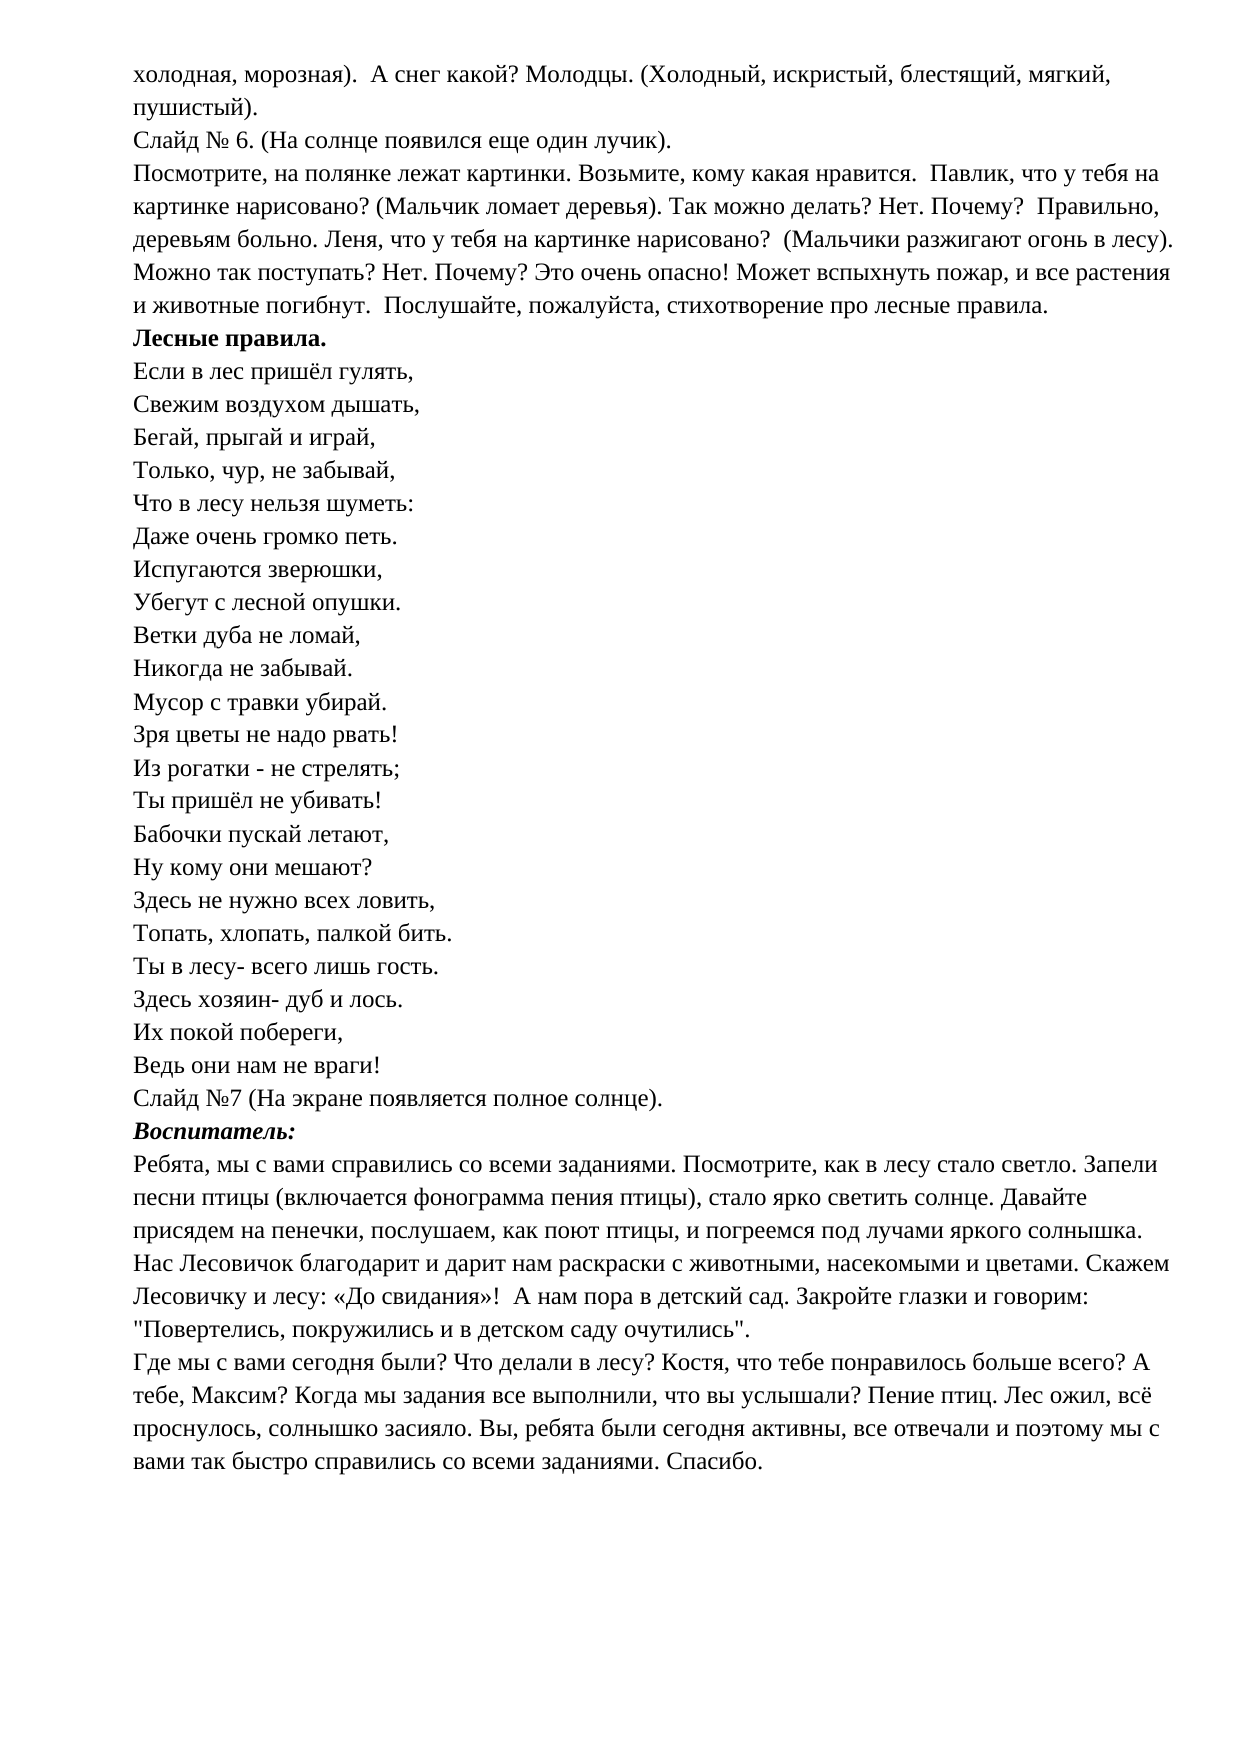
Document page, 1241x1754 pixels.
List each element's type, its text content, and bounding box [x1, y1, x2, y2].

text Здесь хозяин- дуб и лось. [133, 984, 1181, 1012]
text Слайд № 6. (На солнце появился еще один лучик). [133, 125, 1181, 154]
text Их покой побереги, [133, 1017, 1181, 1046]
text Ну кому они мешают? [133, 852, 1181, 880]
text Ветки дуба не ломай, [133, 621, 1181, 649]
text Что в лесу нельзя шуметь: [133, 488, 1181, 517]
text Посмотрите, на полянке лежат картинки. Возьмите, кому какая нравится. Павлик, что у тебя на картинке нарисовано? (Мальчик ломает деревья). Так можно делать? Нет. Почему? Правильно, деревьям больно. Леня, что у тебя на картинке нарисовано? (Мальчики разжигают огонь в лесу). Можно так поступать? Нет. Почему? Это очень опасно! Может вспыхнуть пожар, и все растения и животные погибнут. Послушайте, пожалуйста, стихотворение про лесные правила. [133, 158, 1181, 319]
text Мусор с травки убирай. [133, 687, 1181, 715]
text Свежим воздухом дышать, [133, 389, 1181, 418]
text Если в лес пришёл гулять, [133, 356, 1181, 385]
text Бегай, прыгай и играй, [133, 422, 1181, 451]
text Ты в лесу- всего лишь гость. [133, 951, 1181, 979]
text Только, чур, не забывай, [133, 455, 1181, 484]
text Никогда не забывай. [133, 653, 1181, 682]
text Ведь они нам не враги! [133, 1050, 1181, 1078]
text Из рогатки - не стрелять; [133, 753, 1181, 781]
text Ребята, мы с вами справились со всеми заданиями. Посмотрите, как в лесу стало светло. Запели песни птицы (включается фонограмма пения птицы), стало ярко светить солнце. Давайте присядем на пенечки, послушаем, как поют птицы, и погреемся под лучами яркого солнышка. Нас Лесовичок благодарит и дарит нам раскраски с животными, насекомыми и цветами. Скажем Лесовичку и лесу: «До свидания»! А нам пора в детский сад. Закройте глазки и говорим: "Повертелись, покружились и в детском саду очутились". [133, 1149, 1181, 1343]
text Слайд №7 (На экране появляется полное солнце). [133, 1083, 1181, 1112]
text Зря цветы не надо рвать! [133, 719, 1181, 748]
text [133, 59, 1181, 121]
text Убегут с лесной опушки. [133, 587, 1181, 616]
text Воспитатель: [133, 1116, 1181, 1144]
text Бабочки пускай летают, [133, 819, 1181, 847]
text Ты пришёл не убивать! [133, 786, 1181, 814]
text Где мы с вами сегодня были? Что делали в лесу? Костя, что тебе понравилось больше всего? А тебе, Максим? Когда мы задания все выполнили, что вы услышали? Пение птиц. Лес ожил, всё проснулось, солнышко засияло. Вы, ребята были сегодня активны, все отвечали и поэтому мы с вами так быстро справились со всеми заданиями. Спасибо. [133, 1347, 1181, 1475]
text Даже очень громко петь. [133, 521, 1181, 550]
text Топать, хлопать, палкой бить. [133, 918, 1181, 946]
text Испугаются зверюшки, [133, 554, 1181, 583]
text Здесь не нужно всех ловить, [133, 885, 1181, 913]
text Лесные правила. [133, 323, 1181, 352]
